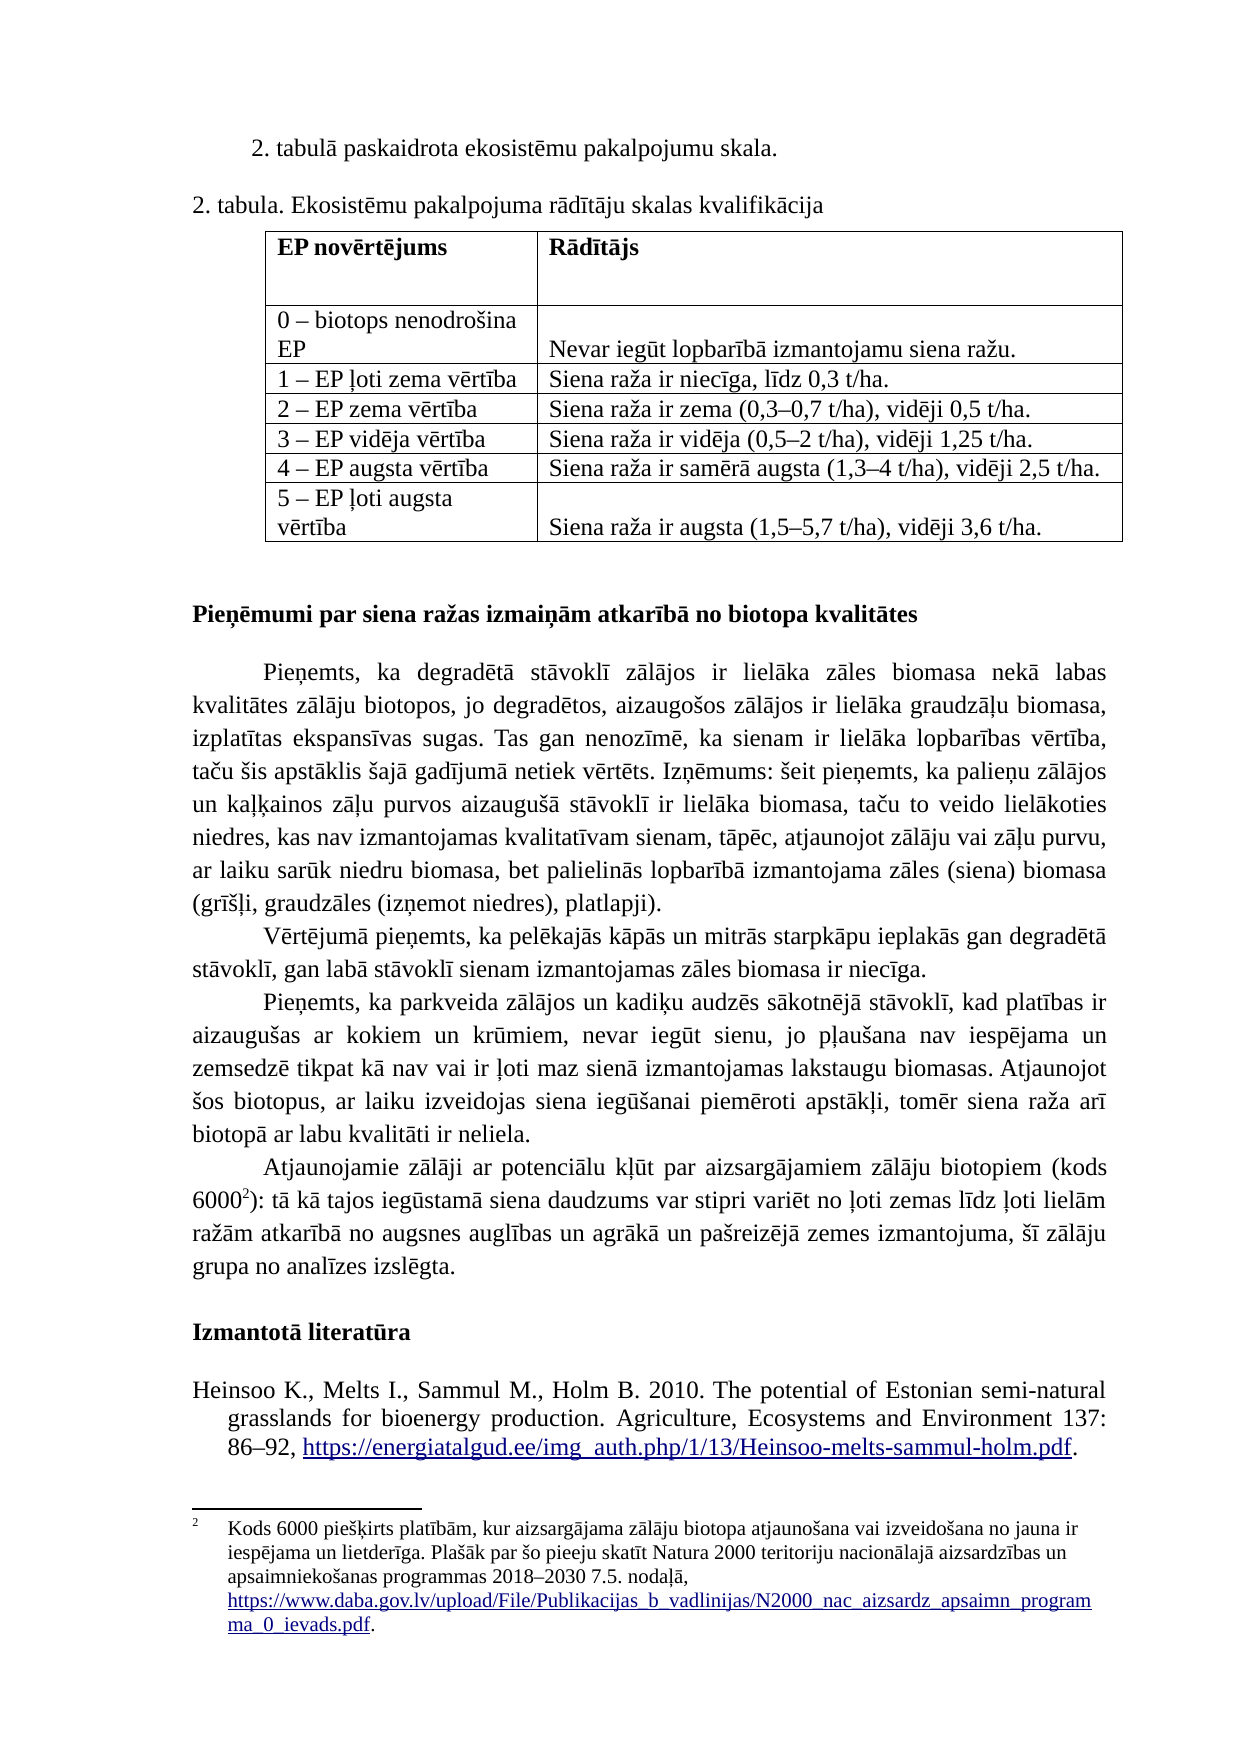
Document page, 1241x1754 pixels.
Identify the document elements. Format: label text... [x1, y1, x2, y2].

table_header EP novērtējums [266, 232, 537, 304]
table_cell 5 – EP ļoti augsta vērtība [266, 483, 537, 541]
text Vērtējumā pieņemts, ka pelēkajās kāpās un mitrās starpkāpu ieplakās gan degradētā stāvoklī, gan labā stāvoklī sienam izmantojamas zāles biomasa ir niecīga. [192, 921, 1107, 983]
table_cell Siena raža ir vidēja (0,5–2 t/ha), vidēji 1,25 t/ha. [538, 424, 1122, 452]
table_cell Siena raža ir zema (0,3–0,7 t/ha), vidēji 0,5 t/ha. [538, 394, 1122, 423]
table_cell 4 – EP augsta vērtība [266, 454, 537, 482]
table_cell Siena raža ir augsta (1,5–5,7 t/ha), vidēji 3,6 t/ha. [538, 483, 1122, 541]
table_cell 2 – EP zema vērtība [266, 394, 537, 423]
text Pieņemts, ka parkveida zālājos un kadiķu audzēs sākotnējā stāvoklī, kad platības ir aizaugušas ar kokiem un krūmiem, nevar iegūt sienu, jo pļaušana nav iespējama un zemsedzē tikpat kā nav vai ir ļoti maz sienā izmantojamas lakstaugu biomasas. Atjaunojot šos biotopus, ar laiku izveidojas siena iegūšanai piemēroti apstākļi, tomēr siena raža arī biotopā ar labu kvalitāti ir neliela. [192, 987, 1107, 1148]
table_cell 1 – EP ļoti zema vērtība [266, 364, 537, 393]
text Pieņemts, ka degradētā stāvoklī zālājos ir lielāka zāles biomasa nekā labas kvalitātes zālāju biotopos, jo degradētos, aizaugošos zālājos ir lielāka graudzāļu biomasa, izplatītas ekspansīvas sugas. Tas gan nenozīmē, ka sienam ir lielāka lopbarības vērtība, taču šis apstāklis šajā gadījumā netiek vērtēts. Izņēmums: šeit pieņemts, ka palieņu zālājos un kaļķainos zāļu purvos aizaugušā stāvoklī ir lielāka biomasa, taču to veido lielākoties niedres, kas nav izmantojamas kvalitatīvam sienam, tāpēc, atjaunojot zālāju vai zāļu purvu, ar laiku sarūk niedru biomasa, bet palielinās lopbarībā izmantojama zāles (siena) biomasa (grīšļi, graudzāles (izņemot niedres), platlapji). [192, 657, 1107, 917]
table_cell 3 – EP vidēja vērtība [266, 424, 537, 452]
text 2. tabulā paskaidrota ekosistēmu pakalpojumu skala. [192, 133, 1107, 162]
text Pieņēmumi par siena ražas izmaiņām atkarībā no biotopa kvalitātes [192, 599, 1107, 628]
table_cell Siena raža ir niecīga, līdz 0,3 t/ha. [538, 364, 1122, 393]
table_cell 0 – biotops nenodrošina EP [266, 306, 537, 363]
text Heinsoo K., Melts I., Sammul M., Holm B. 2010. The potential of Estonian semi-natural grasslands for bioenergy production. Agriculture, Ecosystems and Environment 137: 86–92, https://energiatalgud.ee/img_auth.php/1/13/Heinsoo-melts-sammul-holm.pdf. [192, 1375, 1107, 1461]
text Atjaunojamie zālāji ar potenciālu kļūt par aizsargājamiem zālāju biotopiem (kods 6000): tā kā tajos iegūstamā siena daudzums var stipri variēt no ļoti zemas līdz ļoti lielām ražām atkarībā no augsnes auglības un agrākā un pašreizējā zemes izmantojuma, šī zālāju grupa no analīzes izslēgta. [192, 1152, 1107, 1280]
table_cell Siena raža ir samērā augsta (1,3–4 t/ha), vidēji 2,5 t/ha. [538, 454, 1122, 482]
text 2. tabula. Ekosistēmu pakalpojuma rādītāju skalas kvalifikācija [192, 190, 1107, 219]
table_header Rādītājs [538, 232, 1122, 304]
table_cell Nevar iegūt lopbarībā izmantojamu siena ražu. [538, 306, 1122, 363]
text Izmantotā literatūra [192, 1317, 1107, 1346]
